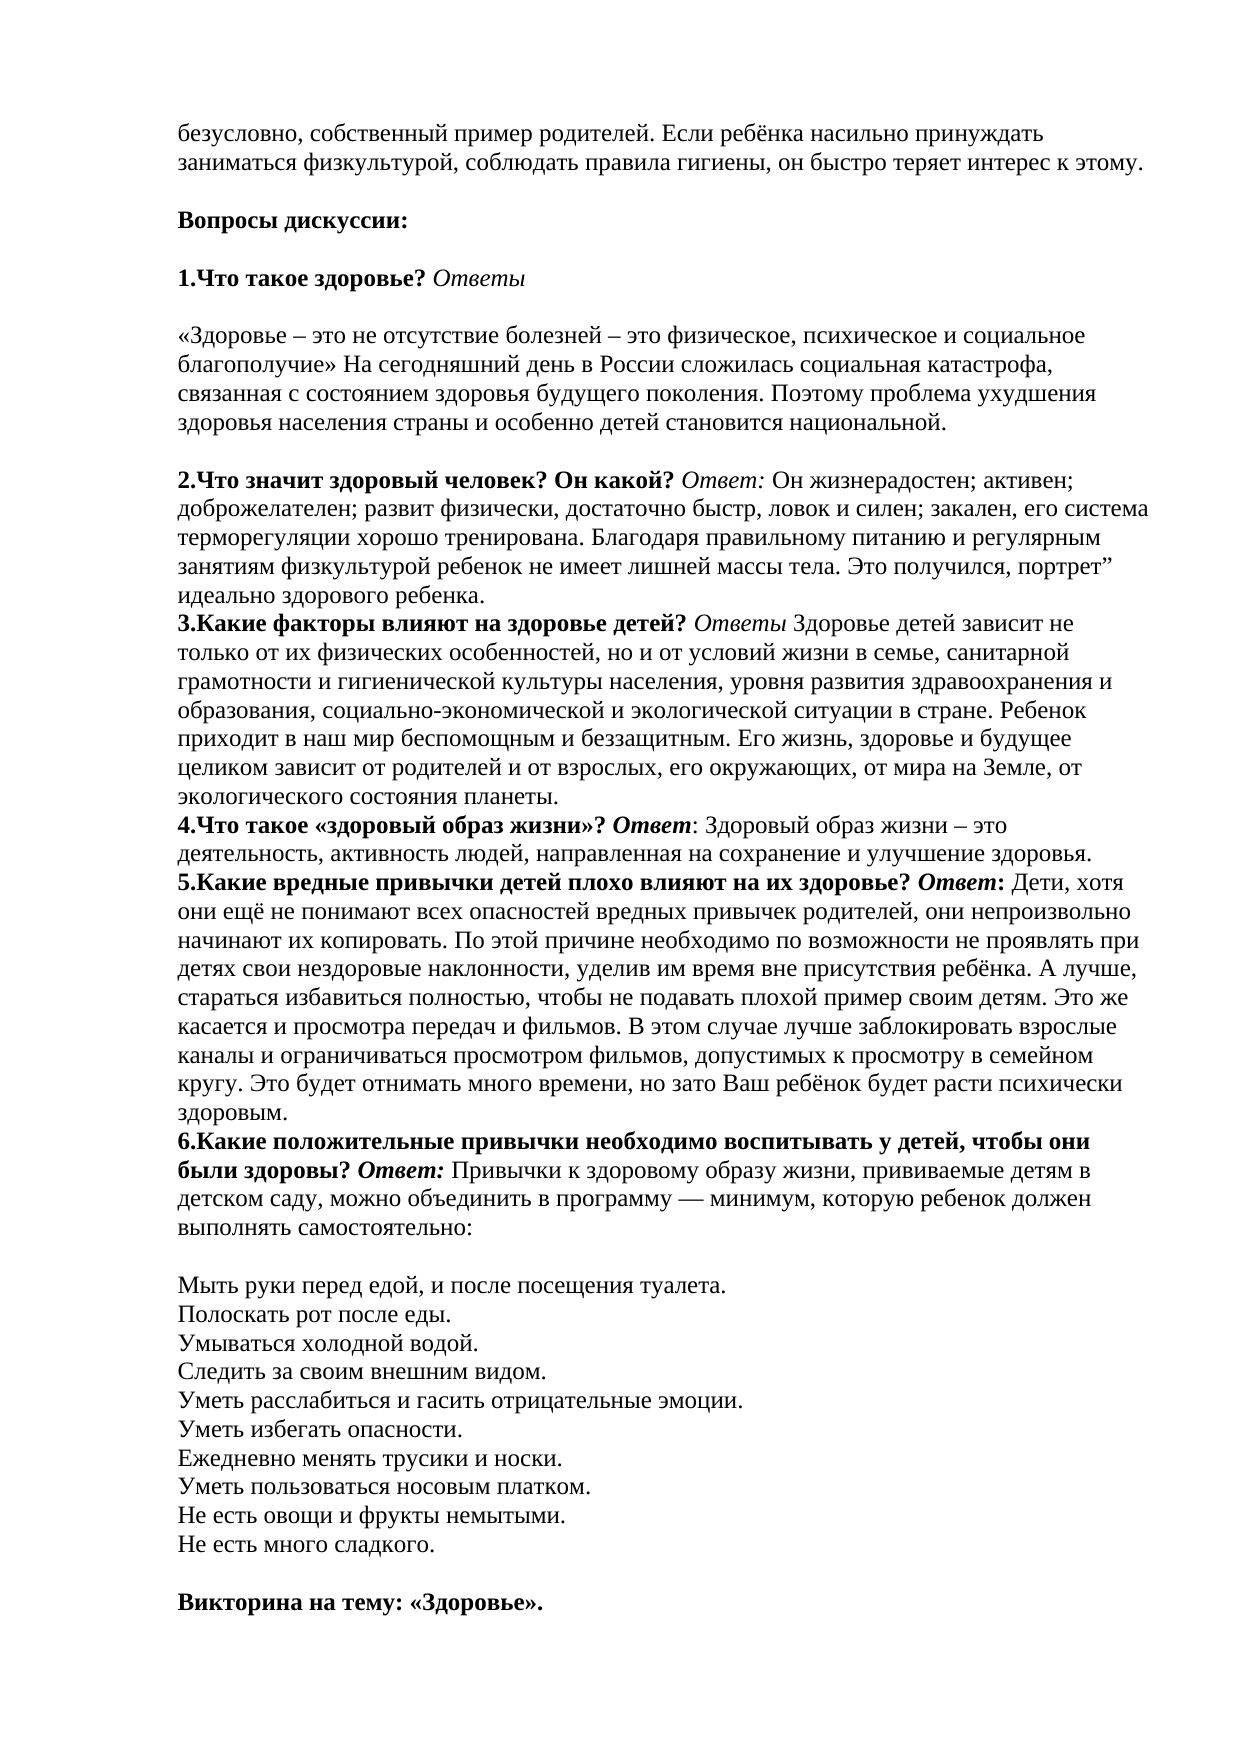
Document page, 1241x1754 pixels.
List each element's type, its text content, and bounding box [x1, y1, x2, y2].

text Вопросы дискуссии: [177, 205, 1152, 233]
text Мыть руки перед едой, и после посещения туалета. Полоскать рот после еды. Умываться холодной водой. Следить за своим внешним видом. Уметь расслабиться и гасить отрицательные эмоции. Уметь избегать опасности. Ежедневно менять трусики и носки. Уметь пользоваться носовым платком. Не есть овощи и фрукты немытыми. Не есть много сладкого. [177, 1270, 1152, 1558]
text 1.Что такое здоровье? Ответы [177, 263, 1152, 291]
text 2.Что значит здоровый человек? Он какой? Ответ: Он жизнерадостен; активен; доброжелателен; развит физически, достаточно быстр, ловок и силен; закален, его система терморегуляции хорошо тренирована. Благодаря правильному питанию и регулярным занятиям физкультурой ребенок не имеет лишней массы тела. Это получился, портрет” идеально здорового ребенка. 3.Какие факторы влияют на здоровье детей? Ответы Здоровье детей зависит не только от их физических особенностей, но и от условий жизни в семье, санитарной грамотности и гигиенической культуры населения, уровня развития здравоохранения и образования, социально-экономической и экологической ситуации в стране. Ребенок приходит в наш мир беспомощным и беззащитным. Его жизнь, здоровье и будущее целиком зависит от родителей и от взрослых, его окружающих, от мира на Земле, от экологического состояния планеты. 4.Что такое «здоровый образ жизни»? Ответ: Здоровый образ жизни – это деятельность, активность людей, направленная на сохранение и улучшение здоровья. 5.Какие вредные привычки детей плохо влияют на их здоровье? Ответ: Дети, хотя они ещё не понимают всех опасностей вредных привычек родителей, они непроизвольно начинают их копировать. По этой причине необходимо по возможности не проявлять при детях свои нездоровые наклонности, уделив им время вне присутствия ребёнка. А лучше, стараться избавиться полностью, чтобы не подавать плохой пример своим детям. Это же касается и просмотра передач и фильмов. В этом случае лучше заблокировать взрослые каналы и ограничиваться просмотром фильмов, допустимых к просмотру в семейном кругу. Это будет отнимать много времени, но зато Ваш ребёнок будет расти психически здоровым. 6.Какие положительные привычки необходимо воспитывать у детей, чтобы они были здоровы? Ответ: Привычки к здоровому образу жизни, прививаемые детям в детском саду, можно объединить в программу — минимум, которую ребенок должен выполнять самостоятельно: [177, 465, 1152, 1241]
text Викторина на тему: «Здоровье». [177, 1587, 1152, 1616]
text «Здоровье – это не отсутствие болезней – это физическое, психическое и социальное благополучие» На сегодняшний день в России сложилась социальная катастрофа, связанная с состоянием здоровья будущего поколения. Поэтому проблема ухудшения здоровья населения страны и особенно детей становится национальной. [177, 321, 1152, 436]
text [177, 118, 1152, 176]
